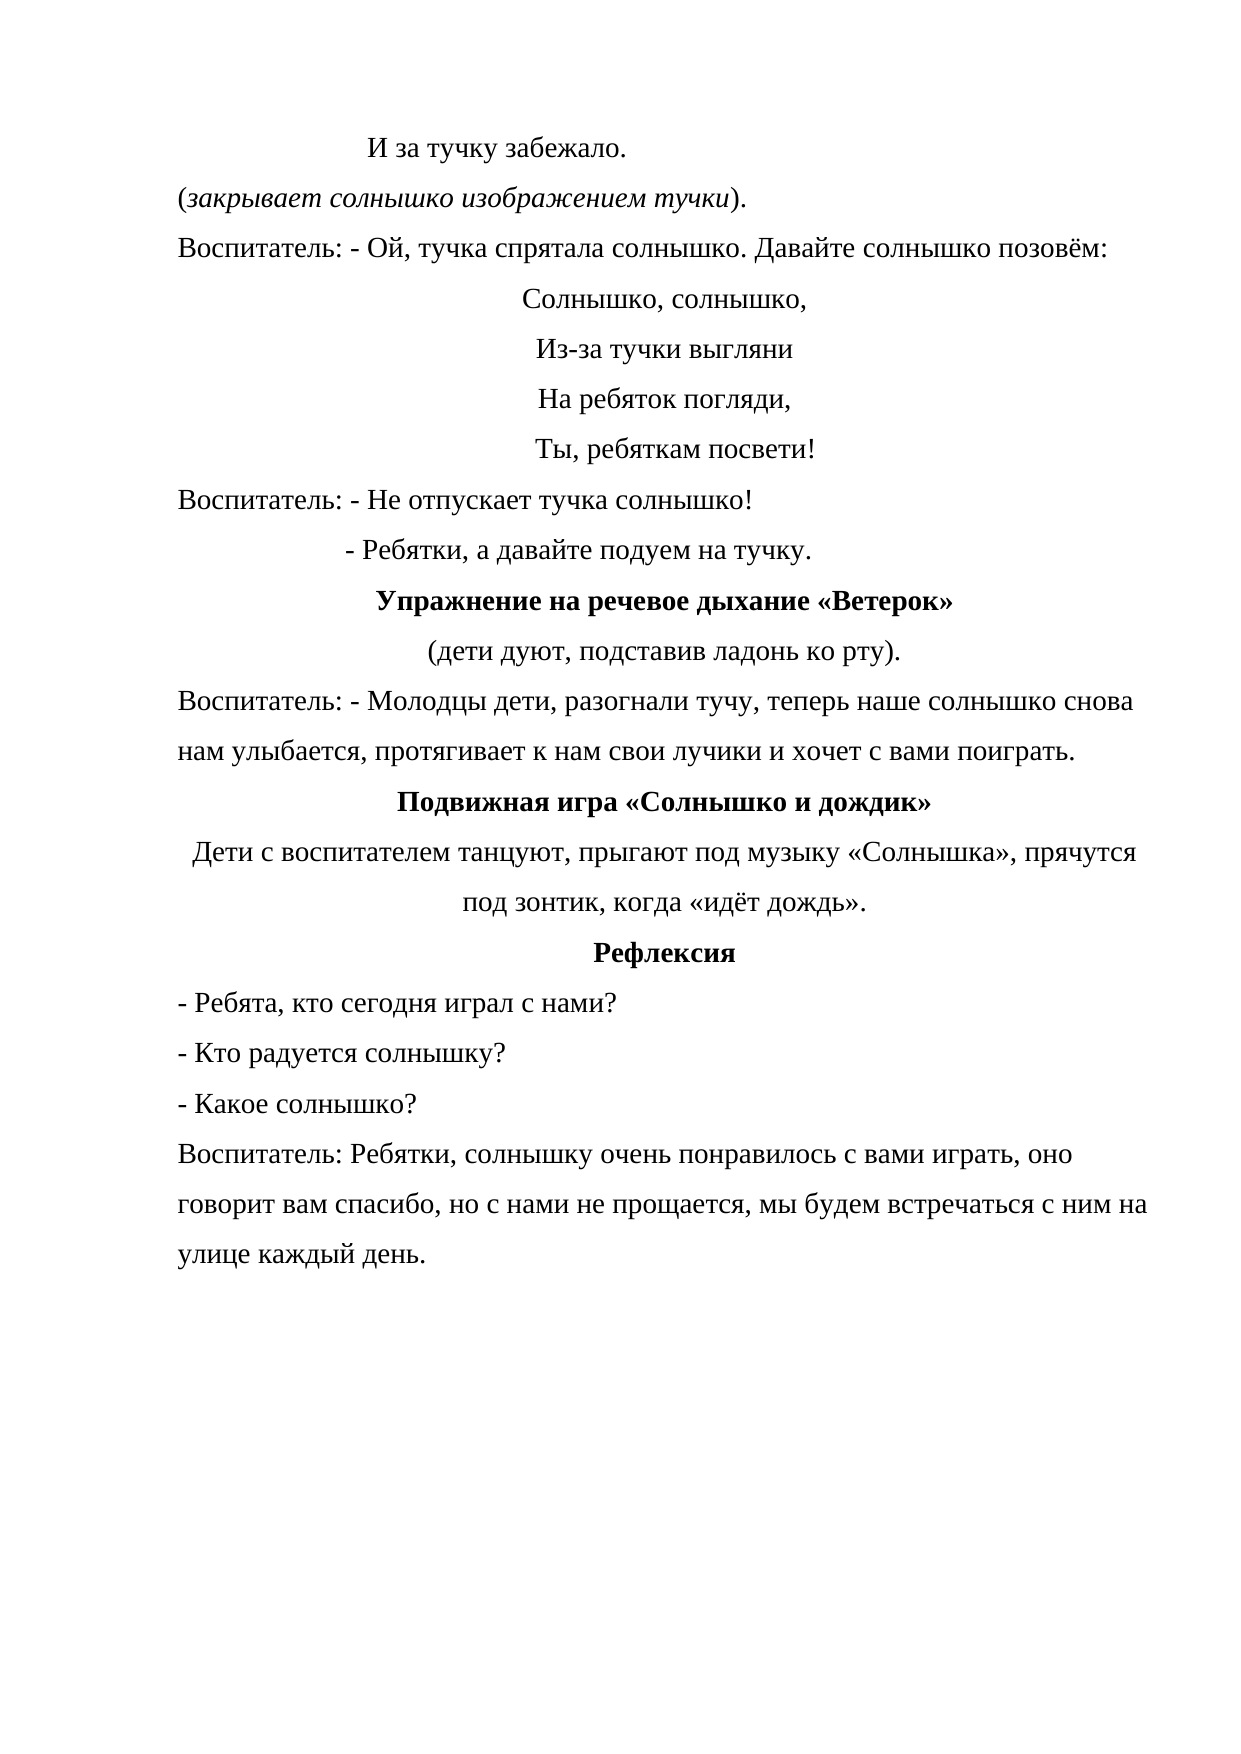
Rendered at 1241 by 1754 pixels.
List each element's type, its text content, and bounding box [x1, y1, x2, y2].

text Упражнение на речевое дыхание «Ветерок» [177, 583, 1152, 616]
text (закрывает солнышко изображением тучки). [177, 180, 1152, 214]
text - Кто радуется солнышку? [177, 1035, 1152, 1069]
text (дети дуют, подставив ладонь ко рту). [177, 633, 1152, 666]
text - Ребятки, а давайте подуем на тучку. [177, 532, 1152, 566]
text Дети с воспитателем танцуют, прыгают под музыку «Солнышка», прячутся под зонтик, когда «идёт дождь». [177, 834, 1152, 918]
text Воспитатель: Ребятки, солнышку очень понравилось с вами играть, оно говорит вам спасибо, но с нами не прощается, мы будем встречаться с ним на улице каждый день. [177, 1136, 1152, 1270]
text Солнышко, солнышко, [177, 281, 1152, 314]
text На ребяток погляди, [177, 381, 1152, 415]
text - Ребята, кто сегодня играл с нами? [177, 985, 1152, 1019]
text Ты, ребяткам посвети! [177, 432, 1152, 465]
text Из-за тучки выгляни [177, 331, 1152, 364]
text И за тучку забежало. [177, 130, 1152, 163]
text Воспитатель: - Молодцы дети, разогнали тучу, теперь наше солнышко снова нам улыбается, протягивает к нам свои лучики и хочет с вами поиграть. [177, 683, 1152, 767]
text Подвижная игра «Солнышко и дождик» [177, 784, 1152, 817]
text - Какое солнышко? [177, 1086, 1152, 1119]
text Воспитатель: - Ой, тучка спрятала солнышко. Давайте солнышко позовём: [177, 230, 1152, 264]
text Рефлексия [177, 935, 1152, 968]
text Воспитатель: - Не отпускает тучка солнышко! [177, 482, 1152, 516]
